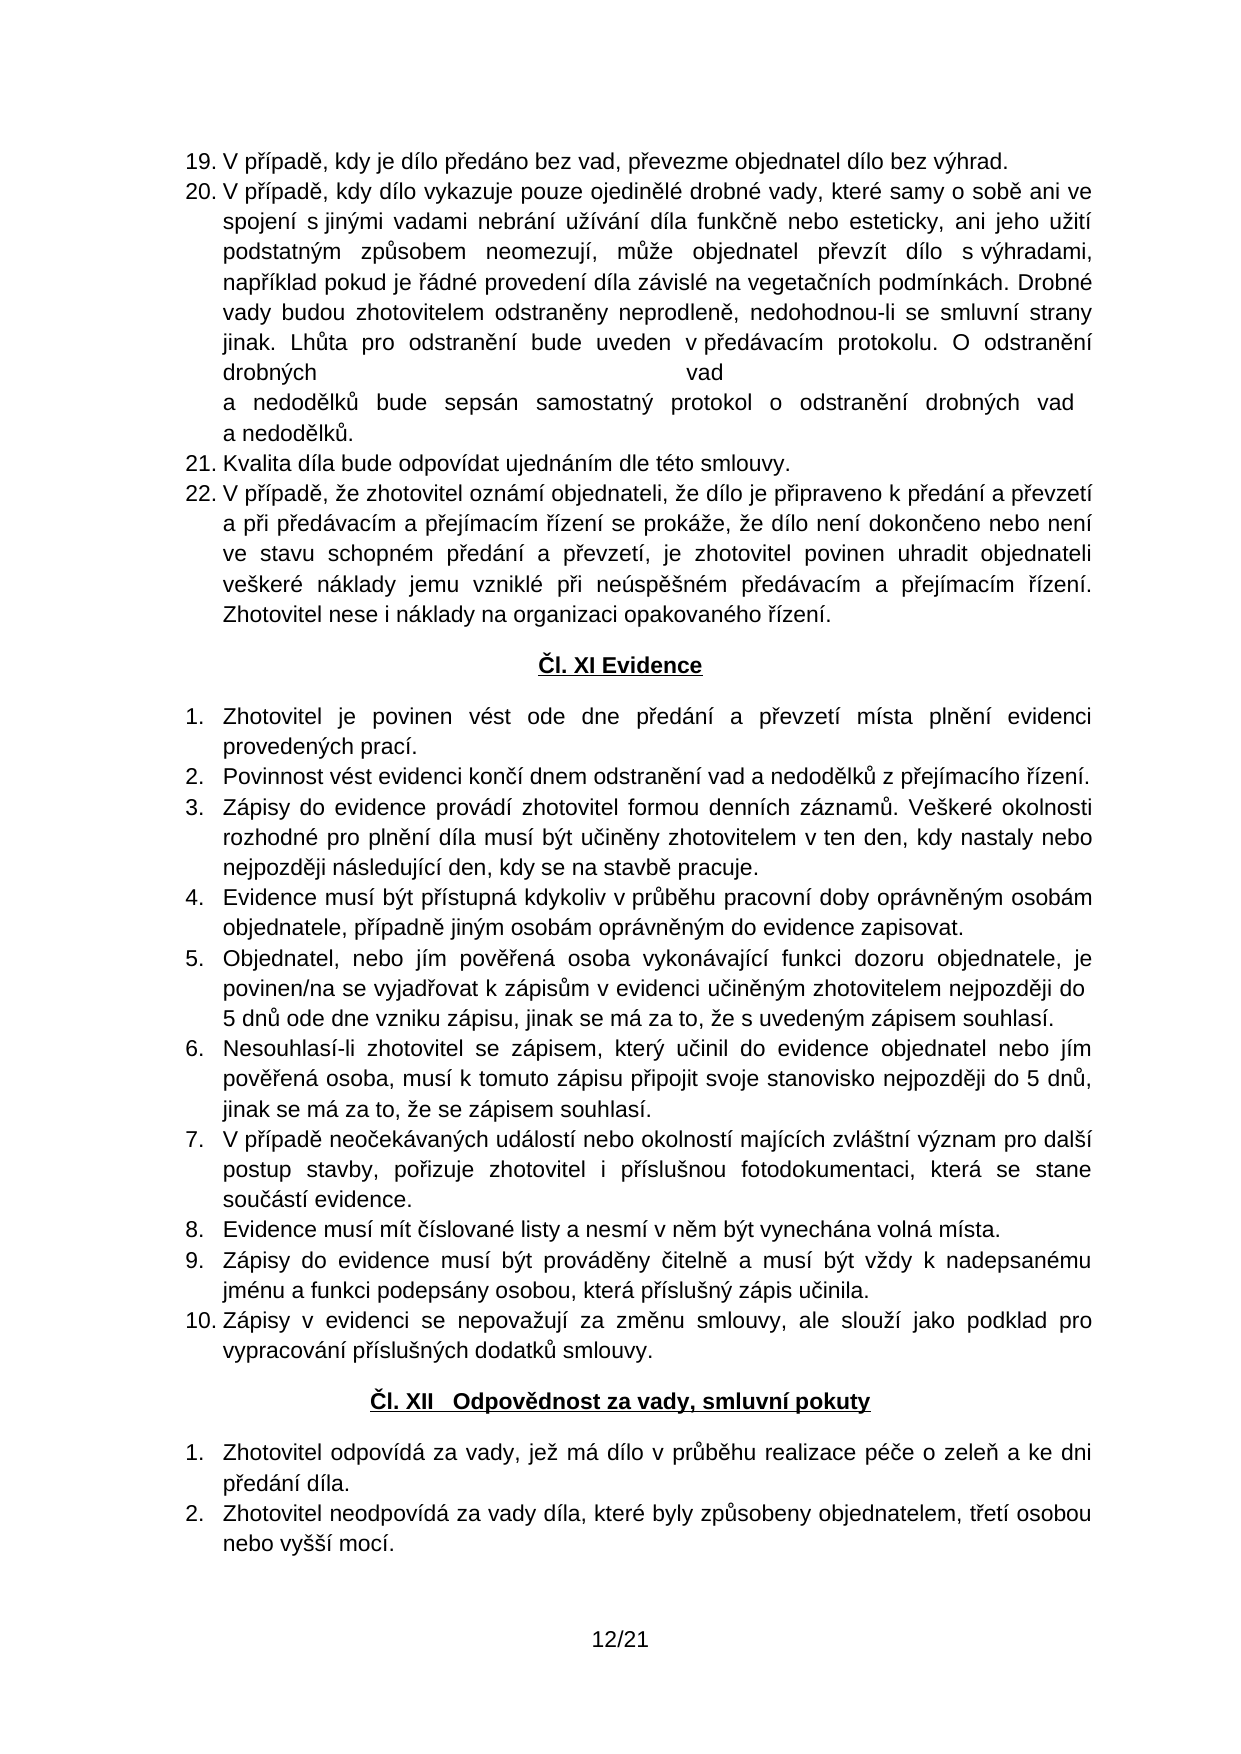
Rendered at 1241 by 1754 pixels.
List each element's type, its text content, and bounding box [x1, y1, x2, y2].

list V případě, kdy dílo vykazuje pouze ojedinělé drobné vady, které samy o sobě ani ve spojení s jinými vadami nebrání užívání díla funkčně nebo esteticky, ani jeho užití podstatným způsobem neomezují, může objednatel převzít dílo s výhradami, například pokud je řádné provedení díla závislé na vegetačních podmínkách. Drobné vady budou zhotovitelem odstraněny neprodleně, nedohodnou-li se smluvní strany jinak. Lhůta pro odstranění bude uveden v předávacím protokolu. O odstranění drobných vad a nedodělků bude sepsán samostatný protokol o odstranění drobných vad a nedodělků. [185, 178, 1093, 446]
list Zápisy do evidence provádí zhotovitel formou denních záznamů. Veškeré okolnosti rozhodné pro plnění díla musí být učiněny zhotovitelem v ten den, kdy nastaly nebo nejpozději následující den, kdy se na stavbě pracuje. [185, 793, 1093, 880]
list Zápisy do evidence musí být prováděny čitelně a musí být vždy k nadepsanému jménu a funkci podepsány osobou, která příslušný zápis učinila. [185, 1247, 1093, 1303]
list Zhotovitel je povinen vést ode dne předání a převzetí místa plnění evidenci provedených prací. [185, 703, 1093, 759]
list Zhotovitel neodpovídá za vady díla, které byly způsobeny objednatelem, třetí osobou nebo vyšší mocí. [185, 1500, 1093, 1556]
list Zápisy v evidenci se nepovažují za změnu smlouvy, ale slouží jako podklad pro vypracování příslušných dodatků smlouvy. [185, 1307, 1093, 1363]
list Nesouhlasí-li zhotovitel se zápisem, který učinil do evidence objednatel nebo jím pověřená osoba, musí k tomuto zápisu připojit svoje stanovisko nejpozději do 5 dnů, jinak se má za to, že se zápisem souhlasí. [185, 1035, 1093, 1122]
text Čl. XII Odpovědnost za vady, smluvní pokuty [148, 1388, 1093, 1414]
list V případě, kdy je dílo předáno bez vad, převezme objednatel dílo bez výhrad. [185, 148, 1093, 174]
list Kvalita díla bude odpovídat ujednáním dle této smlouvy. [185, 450, 1093, 476]
list V případě, že zhotovitel oznámí objednateli, že dílo je připraveno k předání a převzetí a při předávacím a přejímacím řízení se prokáže, že dílo není dokončeno nebo není ve stavu schopném předání a převzetí, je zhotovitel povinen uhradit objednateli veškeré náklady jemu vzniklé při neúspěšném předávacím a přejímacím řízení. Zhotovitel nese i náklady na organizaci opakovaného řízení. [185, 480, 1093, 627]
list Objednatel, nebo jím pověřená osoba vykonávající funkci dozoru objednatele, je povinen/na se vyjadřovat k zápisům v evidenci učiněným zhotovitelem nejpozději do 5 dnů ode dne vzniku zápisu, jinak se má za to, že s uvedeným zápisem souhlasí. [185, 944, 1093, 1031]
text Čl. XI Evidence [148, 652, 1093, 678]
list Evidence musí být přístupná kdykoliv v průběhu pracovní doby oprávněným osobám objednatele, případně jiným osobám oprávněným do evidence zapisovat. [185, 884, 1093, 941]
list Zhotovitel odpovídá za vady, jež má dílo v průběhu realizace péče o zeleň a ke dni předání díla. [185, 1439, 1093, 1496]
list V případě neočekávaných událostí nebo okolností majících zvláštní význam pro další postup stavby, pořizuje zhotovitel i příslušnou fotodokumentaci, která se stane součástí evidence. [185, 1126, 1093, 1212]
list Evidence musí mít číslované listy a nesmí v něm být vynechána volná místa. [185, 1216, 1093, 1243]
list Povinnost vést evidenci končí dnem odstranění vad a nedodělků z přejímacího řízení. [185, 763, 1093, 789]
